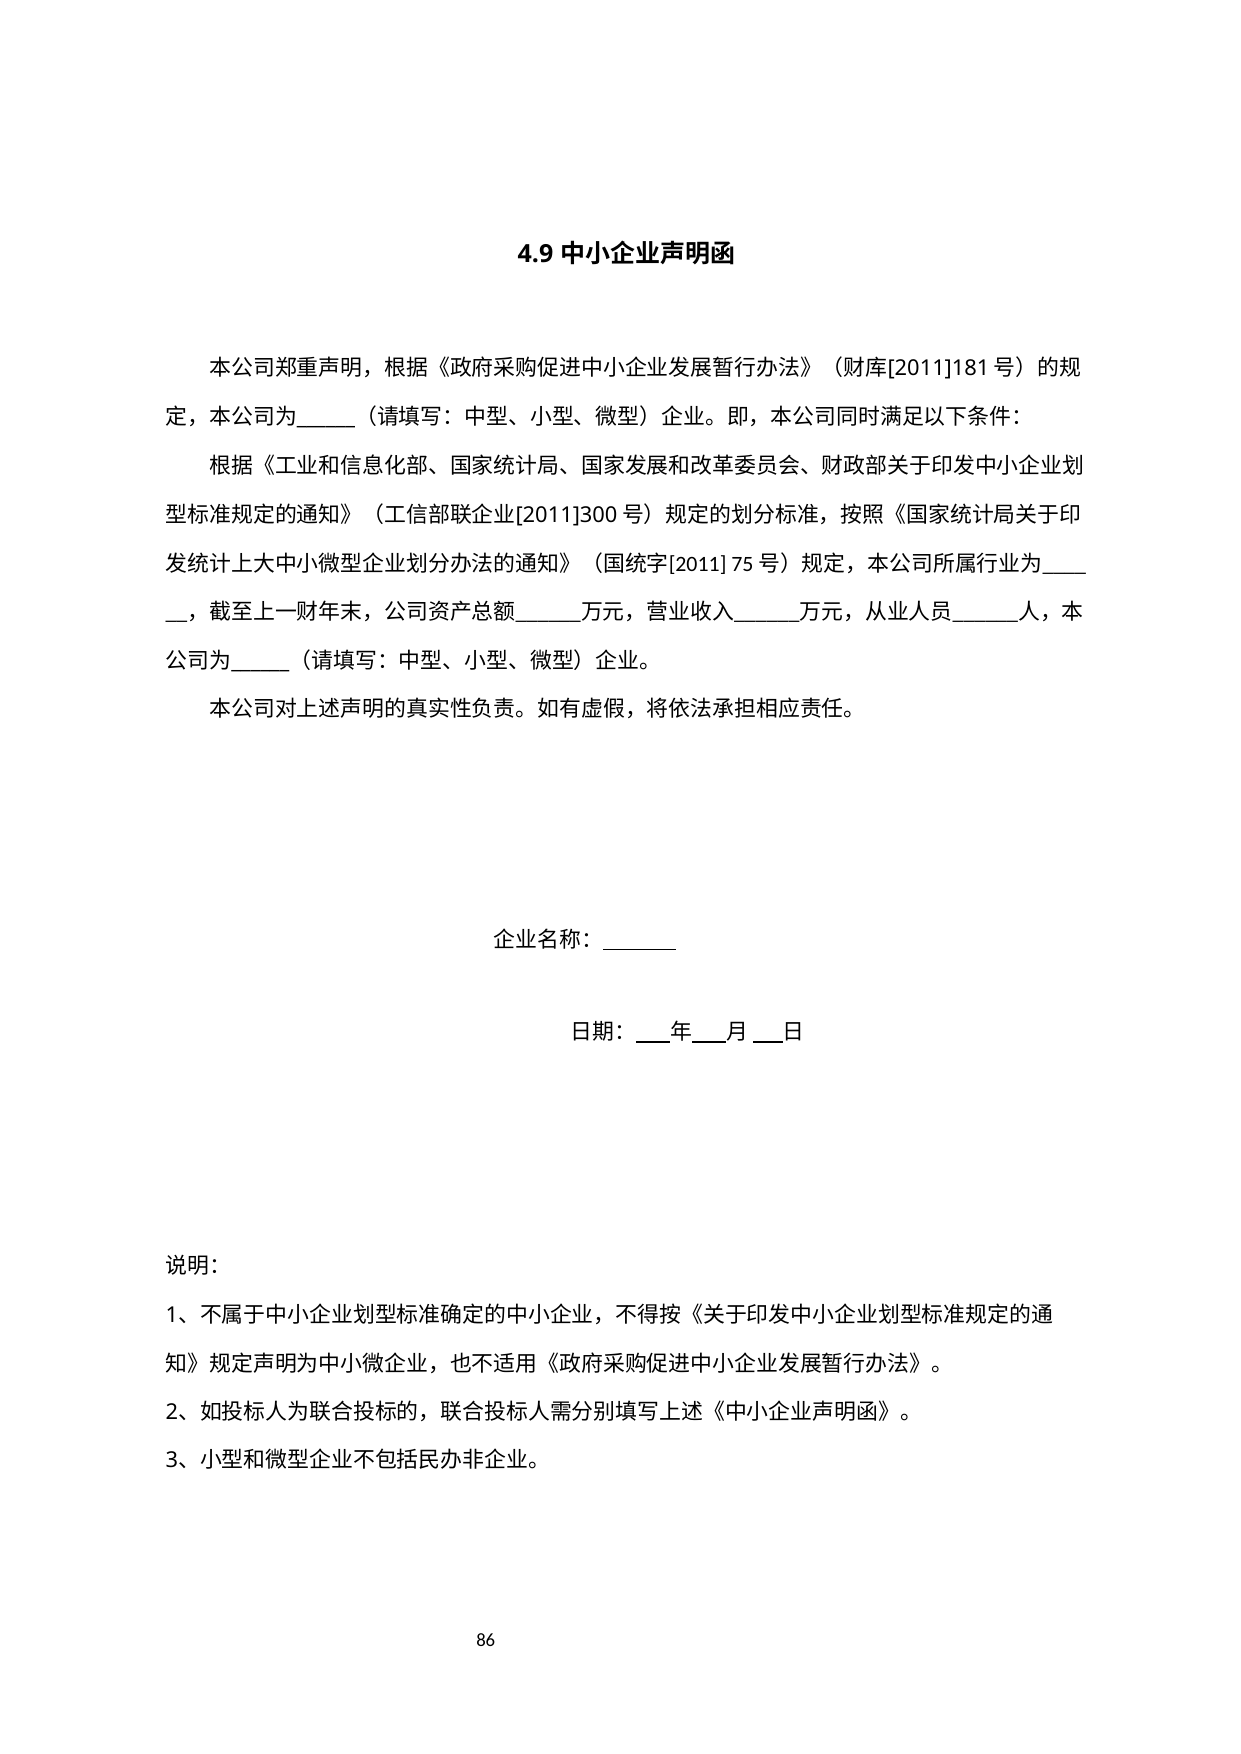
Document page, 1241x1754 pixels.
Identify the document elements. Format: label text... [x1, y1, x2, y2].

text 本公司对上述声明的真实性负责。如有虚假，将依法承担相应责任。 [165, 691, 1087, 723]
text 企业名称： [165, 922, 1087, 953]
text 说明： [165, 1248, 1087, 1281]
text 4.9 中小企业声明函 [165, 219, 1087, 284]
text 1、不属于中小企业划型标准确定的中小企业，不得按《关于印发中小企业划型标准规定的通知》规定声明为中小微企业，也不适用《政府采购促进中小企业发展暂行办法》。 [165, 1296, 1087, 1378]
text 日期： 年 月 日 [165, 1014, 1087, 1045]
text 本公司郑重声明，根据《政府采购促进中小企业发展暂行办法》（财库[2011]181号）的规定，本公司为______（请填写：中型、小型、微型）企业。即，本公司同时满足以下条件： 根据《工业和信息化部、国家统计局、国家发展和改革委员会、财政部关于印发中小企业划型标准规定的通知》（工信部联企业[2011]300号）规定的划分标准，按照《国家统计局关于印发统计上大中小微型企业划分办法的通知》（国统字[2011] 75号）规定，本公司所属行业为______，截至上一财年末，公司资产总额______万元，营业收入______万元，从业人员______人，本公司为______（请填写：中型、小型、微型）企业。 [165, 350, 1087, 675]
text 2、如投标人为联合投标的，联合投标人需分别填写上述《中小企业声明函》。 [165, 1393, 1087, 1426]
text 3、小型和微型企业不包括民办非企业。 [165, 1442, 1087, 1474]
